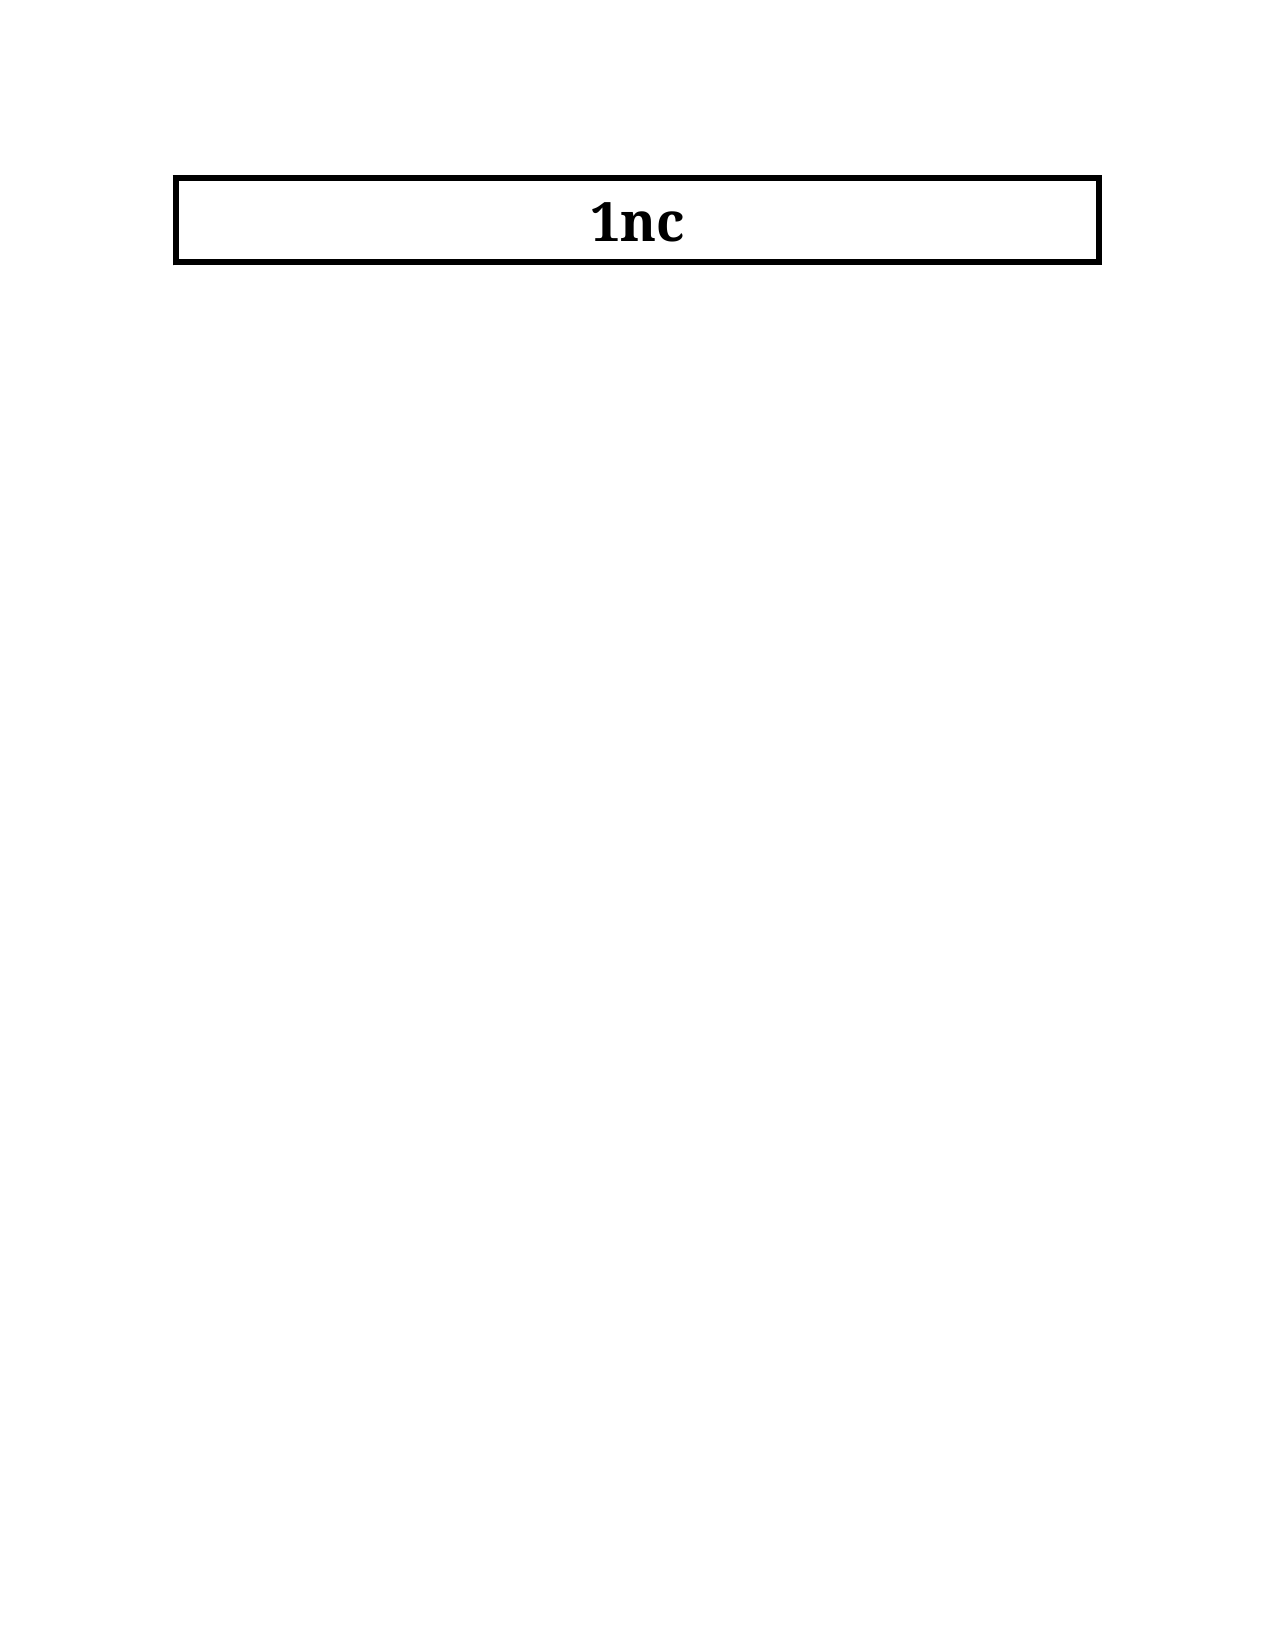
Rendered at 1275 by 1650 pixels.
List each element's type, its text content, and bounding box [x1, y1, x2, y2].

subtitle 1nc [179, 181, 1096, 259]
